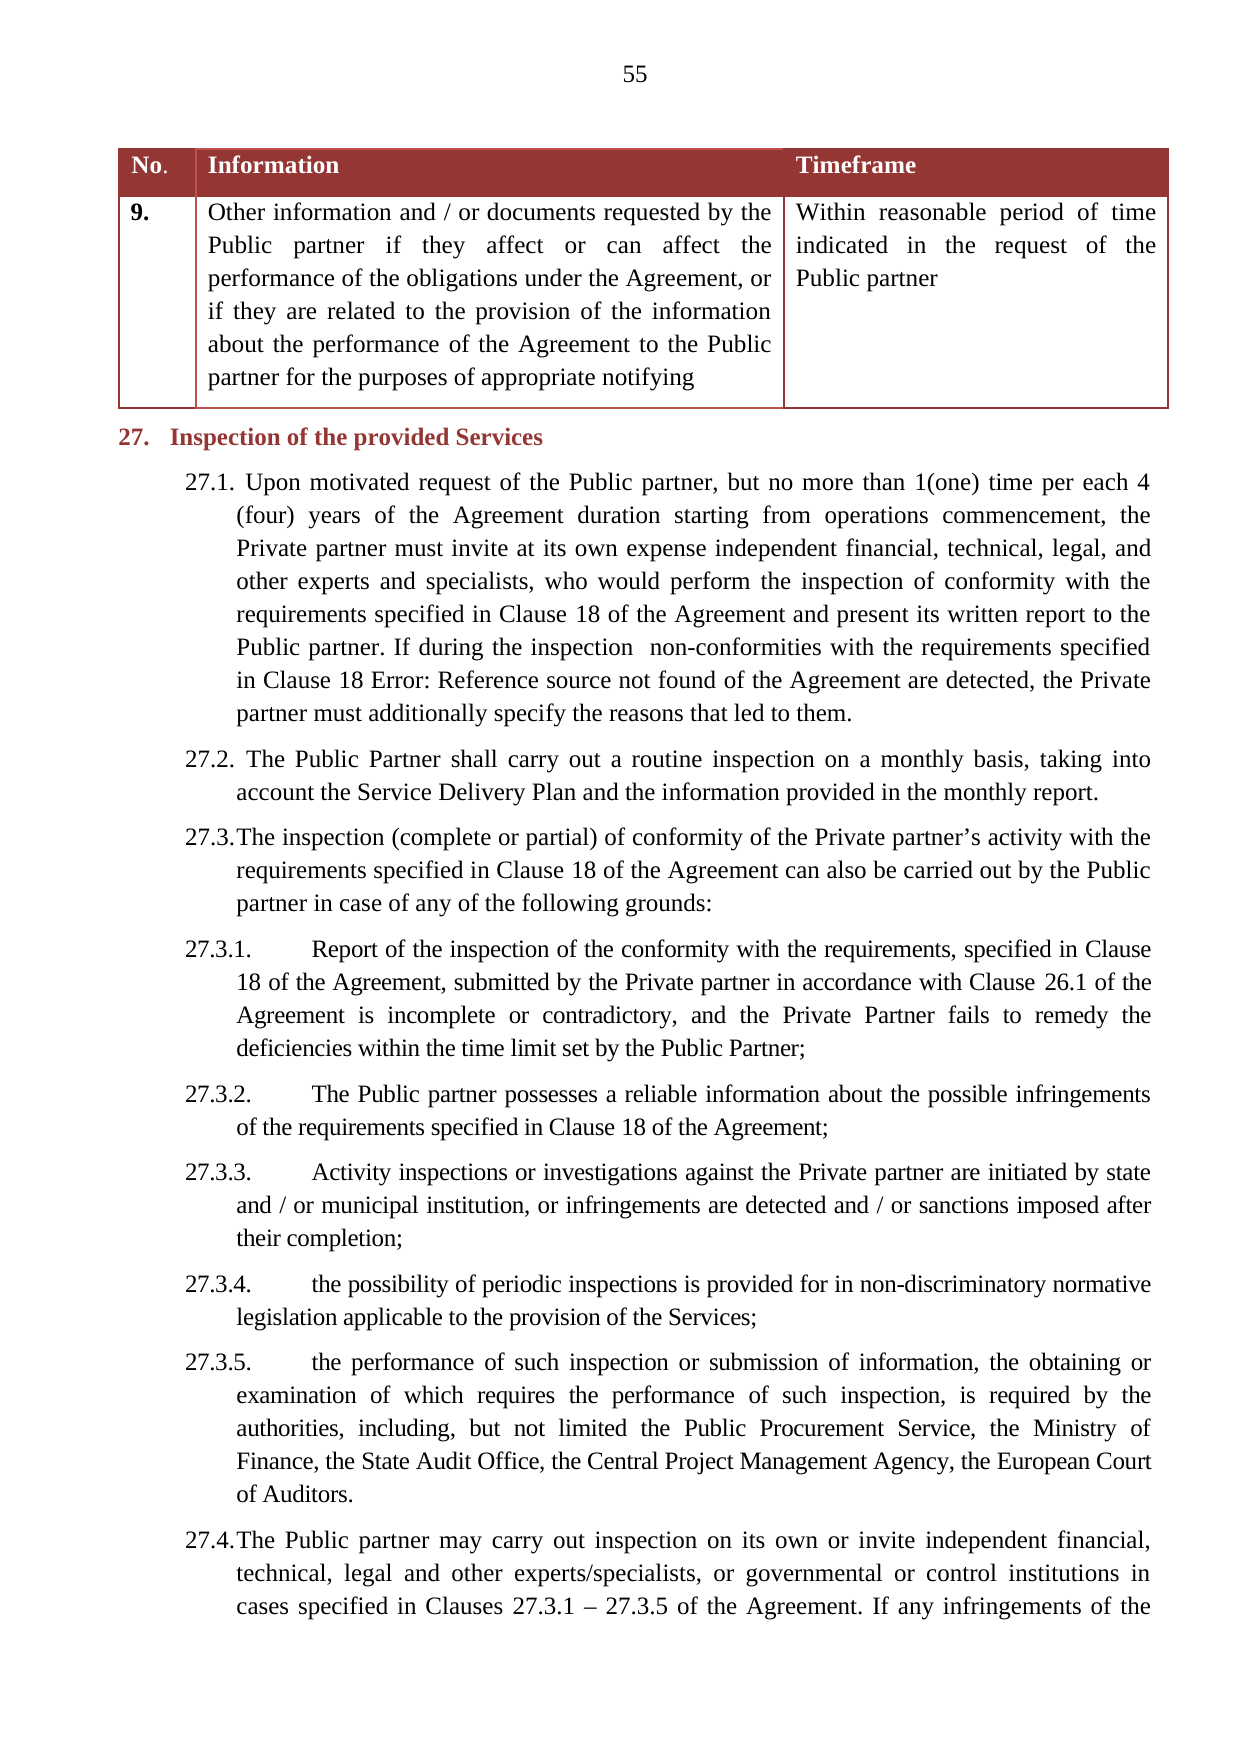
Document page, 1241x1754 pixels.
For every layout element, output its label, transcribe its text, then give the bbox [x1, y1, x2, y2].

table_header No. [120, 150, 195, 195]
text Report of the inspection of the conformity with the requirements, specified in Clause 18 of the Agreement, submitted by the Private partner in accordance with Clause 26.1 of the Agreement is incomplete or contradictory, and the Private Partner fails to remedy the deficiencies within the time limit set by the Public Partner; [185, 934, 1152, 1062]
text The Public partner possesses a reliable information about the possible infringements of the requirements specified in Clause 18 of the Agreement; [185, 1079, 1152, 1140]
table_cell Other information and / or documents requested by the Public partner if they affect or can affect the performance of the obligations under the Agreement, or if they are related to the provision of the information about the performance of the Agreement to the Public partner for the purposes of appropriate notifying [197, 197, 783, 407]
text The inspection (complete or partial) of conformity of the Private partner’s activity with the requirements specified in Clause 18 of the Agreement can also be carried out by the Public partner in case of any of the following grounds: [185, 822, 1152, 917]
table_cell [120, 197, 195, 407]
table_cell Within reasonable period of time indicated in the request of the Public partner [785, 197, 1167, 407]
text Activity inspections or investigations against the Private partner are initiated by state and / or municipal institution, or infringements are detected and / or sanctions imposed after their completion; [185, 1157, 1152, 1252]
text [185, 1525, 1152, 1620]
text the possibility of periodic inspections is provided for in non-discriminatory normative legislation applicable to the provision of the Services; [185, 1269, 1152, 1331]
text The Public Partner shall carry out a routine inspection on a monthly basis, taking into account the Service Delivery Plan and the information provided in the monthly report. [185, 744, 1152, 806]
text the performance of such inspection or submission of information, the obtaining or examination of which requires the performance of such inspection, is required by the authorities, including, but not limited the Public Procurement Service, the Ministry of Finance, the State Audit Office, the Central Project Management Agency, the European Court of Auditors. [185, 1347, 1152, 1508]
table_header Information [197, 150, 783, 195]
subtitle Inspection of the provided Services [118, 422, 1152, 451]
table_header Timeframe [785, 150, 1167, 195]
